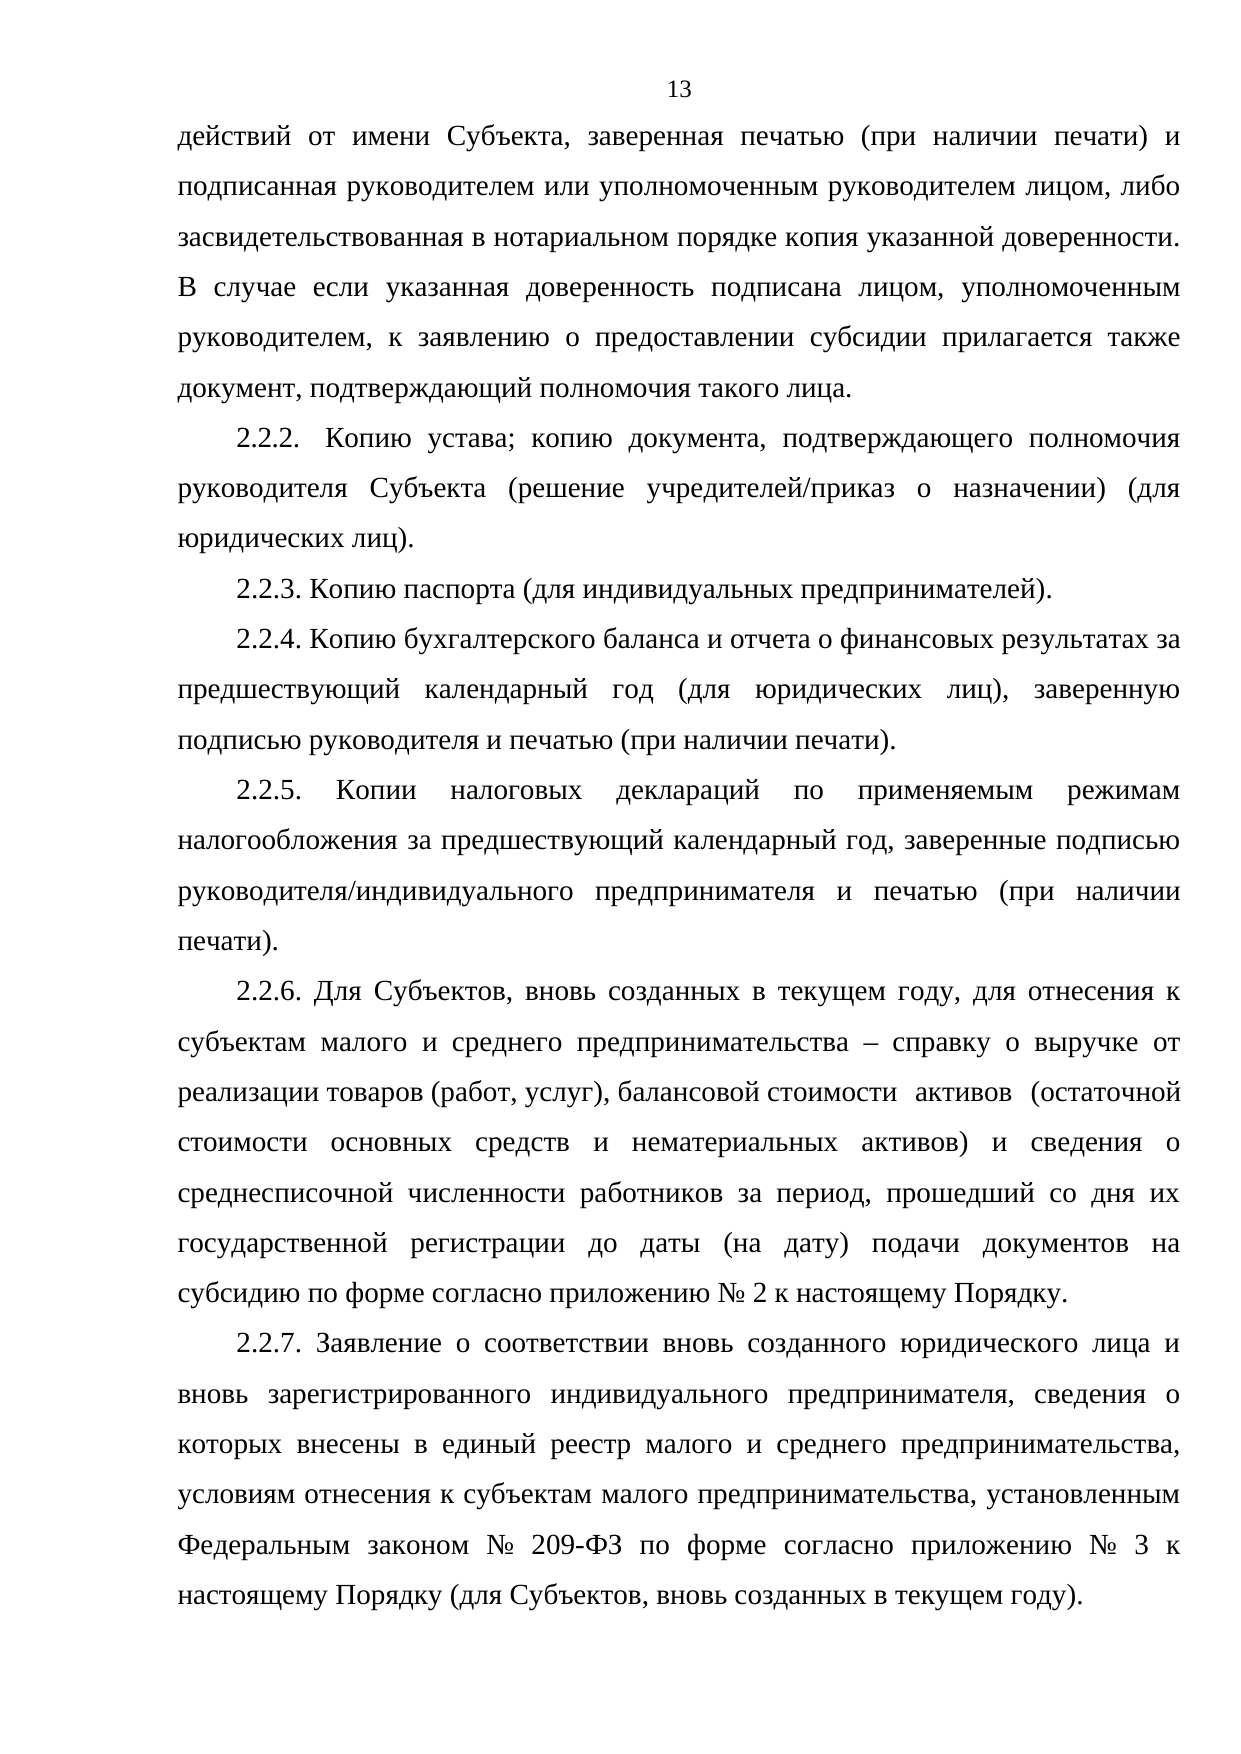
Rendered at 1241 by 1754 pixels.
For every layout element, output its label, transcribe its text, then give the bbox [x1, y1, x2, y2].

text 2.2.3. Копию паспорта (для индивидуальных предпринимателей). [177, 571, 1181, 604]
text 2.2.5. Копии налоговых деклараций по применяемым режимам налогообложения за предшествующий календарный год, заверенные подписью руководителя/индивидуального предпринимателя и печатью (при наличии печати). [177, 772, 1181, 957]
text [177, 118, 1181, 403]
text 2.2.7. Заявление о соответствии вновь созданного юридического лица и вновь зарегистрированного индивидуального предпринимателя, сведения о которых внесены в единый реестр малого и среднего предпринимательства, условиям отнесения к субъектам малого предпринимательства, установленным Федеральным законом № 209-ФЗ по форме согласно приложению № 3 к настоящему Порядку (для Субъектов, вновь созданных в текущем году). [177, 1326, 1181, 1611]
text 2.2.6. Для Субъектов, вновь созданных в текущем году, для отнесения к субъектам малого и среднего предпринимательства – справку о выручке от реализации товаров (работ, услуг), балансовой стоимости активов (остаточной стоимости основных средств и нематериальных активов) и сведения о среднесписочной численности работников за период, прошедший со дня их государственной регистрации до даты (на дату) подачи документов на субсидию по форме согласно приложению № 2 к настоящему Порядку. [177, 973, 1181, 1309]
text 2.2.2. Копию устава; копию документа, подтверждающего полномочия руководителя Субъекта (решение учредителей/приказ о назначении) (для юридических лиц). [177, 420, 1181, 554]
text 2.2.4. Копию бухгалтерского баланса и отчета о финансовых результатах за предшествующий календарный год (для юридических лиц), заверенную подписью руководителя и печатью (при наличии печати). [177, 621, 1181, 755]
